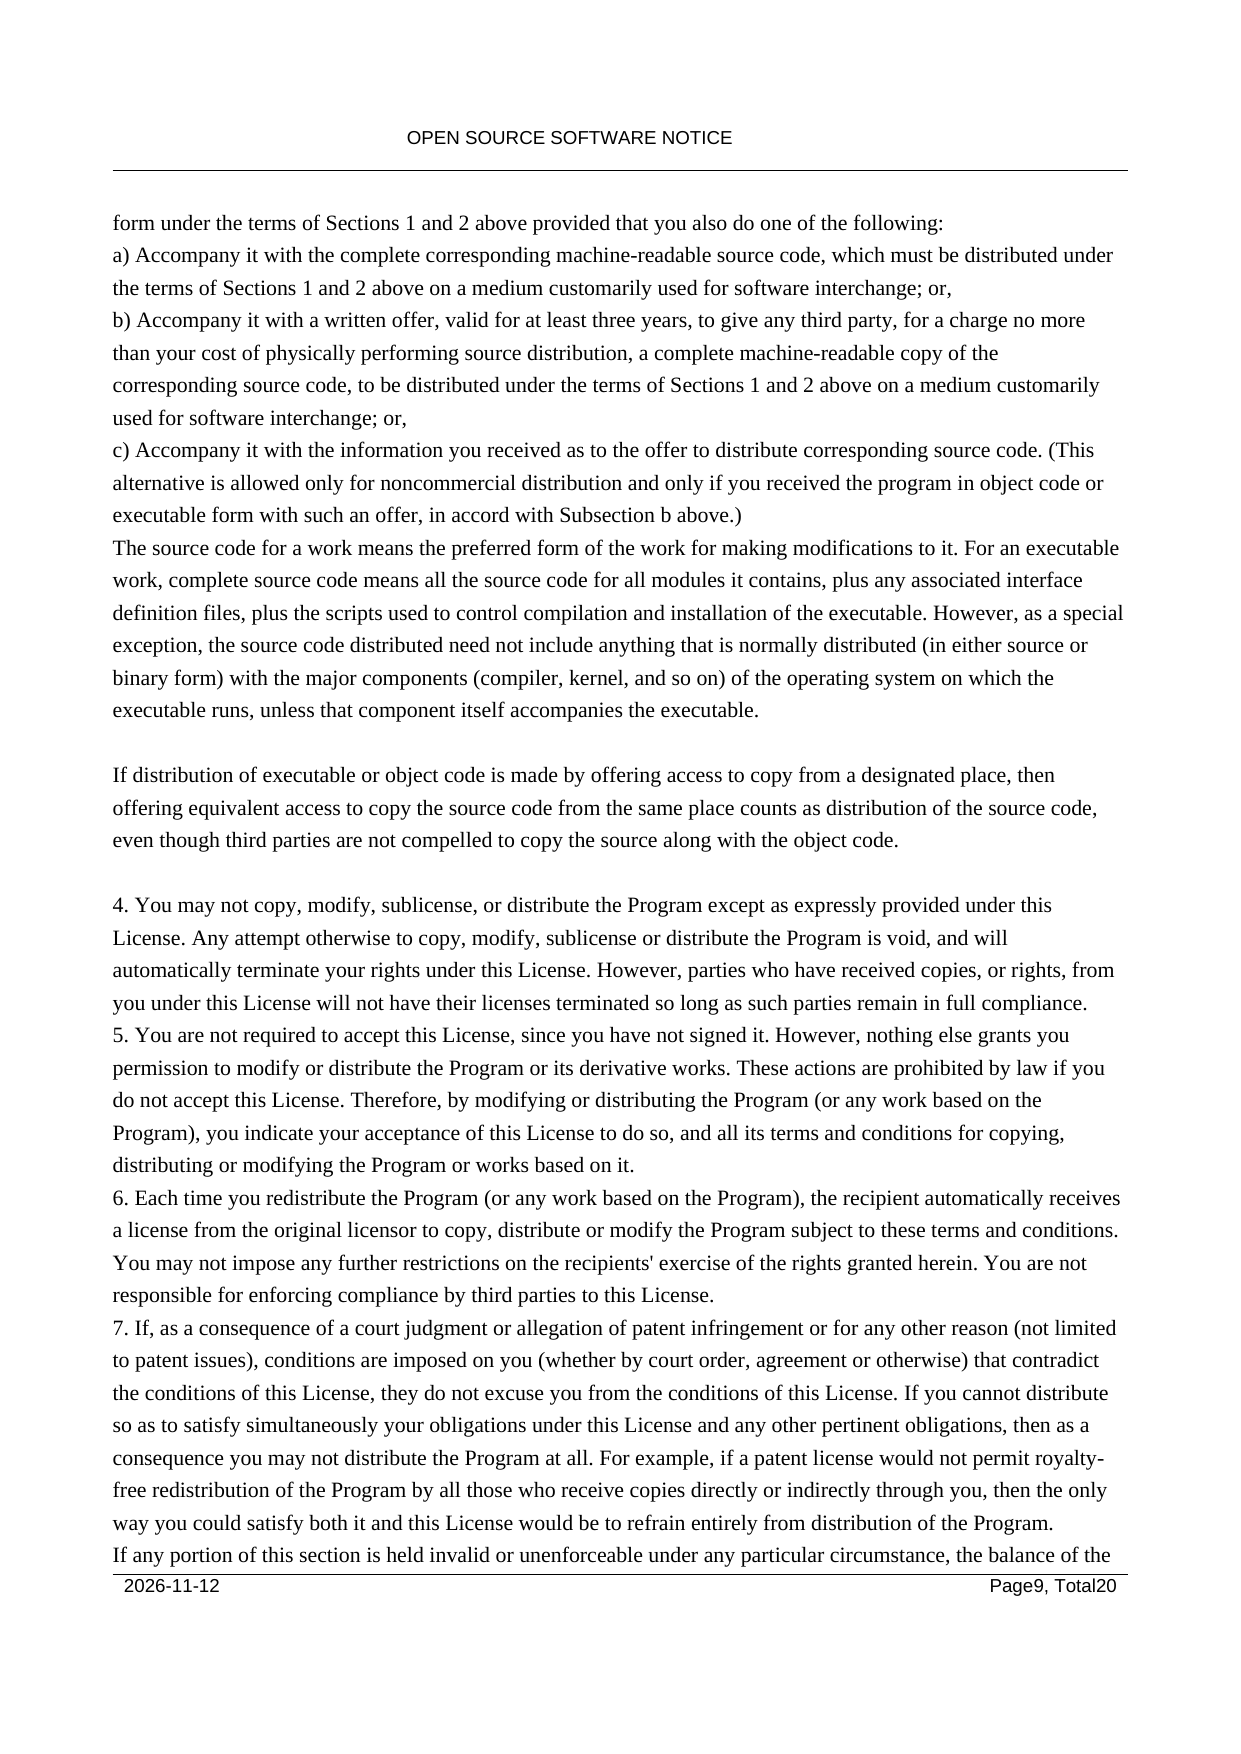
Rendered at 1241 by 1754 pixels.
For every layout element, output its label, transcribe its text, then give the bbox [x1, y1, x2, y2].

text b) Accompany it with a written offer, valid for at least three years, to give any third party, for a charge no more than your cost of physically performing source distribution, a complete machine-readable copy of the corresponding source code, to be distributed under the terms of Sections 1 and 2 above on a medium customarily used for software interchange; or, [112, 304, 1128, 434]
text If distribution of executable or object code is made by offering access to copy from a designated place, then offering equivalent access to copy the source code from the same place counts as distribution of the source code, even though third parties are not compelled to copy the source along with the object code. [112, 759, 1128, 856]
text c) Accompany it with the information you received as to the offer to distribute corresponding source code. (This alternative is allowed only for noncommercial distribution and only if you received the program in object code or executable form with such an offer, in accord with Subsection b above.) [112, 434, 1128, 531]
text 6. Each time you redistribute the Program (or any work based on the Program), the recipient automatically receives a license from the original licensor to copy, distribute or modify the Program subject to these terms and conditions. You may not impose any further restrictions on the recipients' exercise of the rights granted herein. You are not responsible for enforcing compliance by third parties to this License. [112, 1181, 1128, 1311]
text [112, 1539, 1128, 1571]
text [112, 206, 1128, 239]
text 4. You may not copy, modify, sublicense, or distribute the Program except as expressly provided under this License. Any attempt otherwise to copy, modify, sublicense or distribute the Program is void, and will automatically terminate your rights under this License. However, parties who have received copies, or rights, from you under this License will not have their licenses terminated so long as such parties remain in full compliance. [112, 889, 1128, 1019]
text 7. If, as a consequence of a court judgment or allegation of patent infringement or for any other reason (not limited to patent issues), conditions are imposed on you (whether by court order, agreement or otherwise) that contradict the conditions of this License, they do not excuse you from the conditions of this License. If you cannot distribute so as to satisfy simultaneously your obligations under this License and any other pertinent obligations, then as a consequence you may not distribute the Program at all. For example, if a patent license would not permit royalty-free redistribution of the Program by all those who receive copies directly or indirectly through you, then the only way you could satisfy both it and this License would be to refrain entirely from distribution of the Program. [112, 1311, 1128, 1539]
text 5. You are not required to accept this License, since you have not signed it. However, nothing else grants you permission to modify or distribute the Program or its derivative works. These actions are prohibited by law if you do not accept this License. Therefore, by modifying or distributing the Program (or any work based on the Program), you indicate your acceptance of this License to do so, and all its terms and conditions for copying, distributing or modifying the Program or works based on it. [112, 1019, 1128, 1181]
text The source code for a work means the preferred form of the work for making modifications to it. For an executable work, complete source code means all the source code for all modules it contains, plus any associated interface definition files, plus the scripts used to control compilation and installation of the executable. However, as a special exception, the source code distributed need not include anything that is normally distributed (in either source or binary form) with the major components (compiler, kernel, and so on) of the operating system on which the executable runs, unless that component itself accompanies the executable. [112, 531, 1128, 726]
text a) Accompany it with the complete corresponding machine-readable source code, which must be distributed under the terms of Sections 1 and 2 above on a medium customarily used for software interchange; or, [112, 239, 1128, 304]
